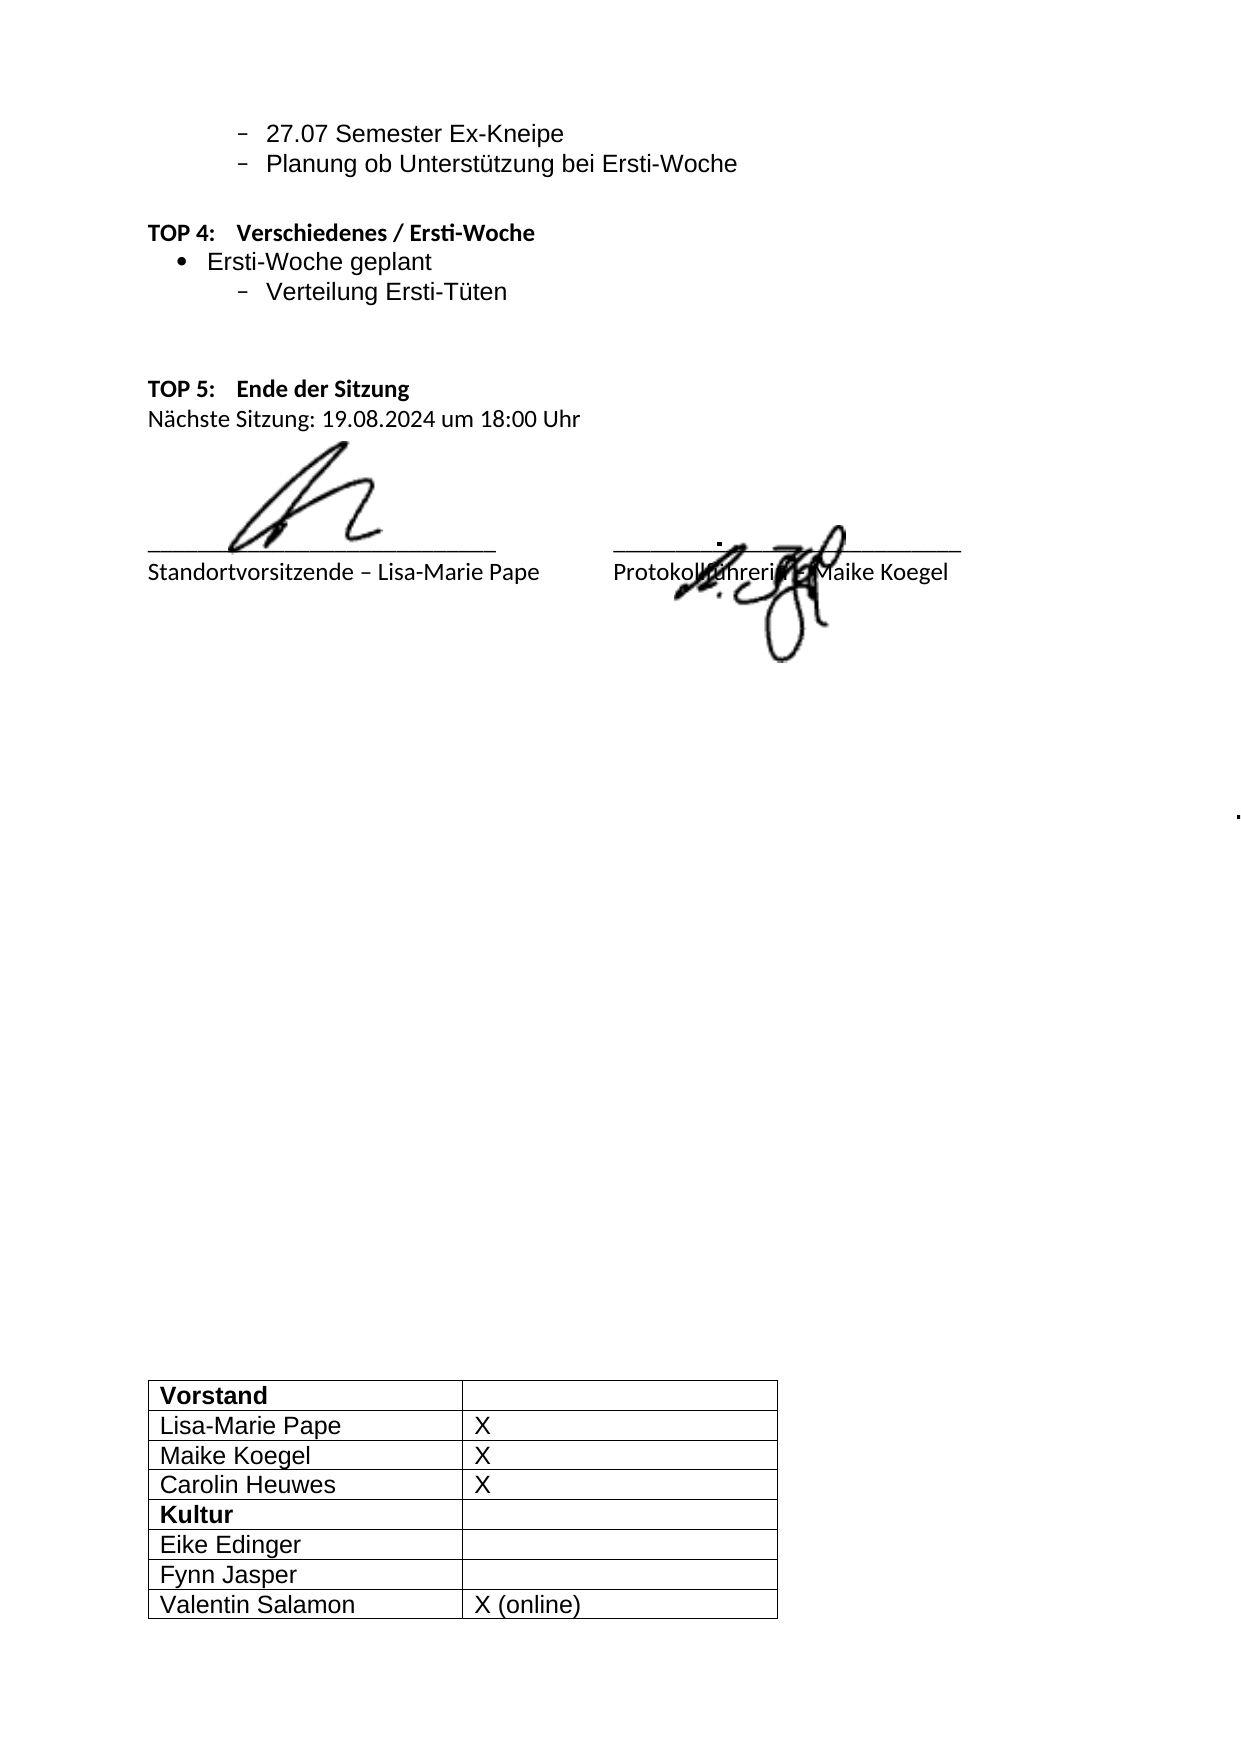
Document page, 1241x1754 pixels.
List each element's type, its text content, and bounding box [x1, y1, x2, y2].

list 27.07 Semester Ex-Kneipe [236, 118, 1092, 149]
table_cell Kultur [149, 1500, 462, 1529]
table_cell X [463, 1441, 777, 1469]
list Verteilung Ersti-Tüten [236, 276, 1092, 307]
subtitle Ende der Sitzung [148, 373, 1092, 403]
table_cell X [463, 1411, 777, 1439]
subtitle Verschiedenes / Ersti-Woche [148, 217, 1092, 247]
table_cell Valentin Salamon [149, 1590, 462, 1618]
list Planung ob Unterstützung bei Ersti-Woche [236, 149, 1092, 179]
table_cell X (online) [463, 1590, 777, 1618]
table_cell Lisa-Marie Pape [149, 1411, 462, 1439]
picture [674, 525, 846, 663]
table_header Vorstand [149, 1381, 462, 1410]
table_header [463, 1381, 777, 1410]
picture [228, 441, 383, 555]
table_cell [463, 1560, 777, 1588]
table_cell Maike Koegel [149, 1441, 462, 1469]
list Ersti-Woche geplant [177, 247, 1092, 276]
table_cell [463, 1500, 777, 1529]
table_header ____________________________ Standortvorsitzende – Lisa-Marie Pape [148, 525, 613, 663]
table_cell Carolin Heuwes [149, 1470, 462, 1499]
table_cell X [463, 1470, 777, 1499]
text Nächste Sitzung: 19.08.2024 um 18:00 Uhr [148, 403, 1092, 434]
table_header ____________________________ Protokollführerin – Maike Koegel [613, 525, 674, 663]
table_cell Eike Edinger [149, 1530, 462, 1559]
table_header ____________________________ Protokollführerin – Maike Koegel [846, 525, 1093, 663]
table_cell Fynn Jasper [149, 1560, 462, 1588]
table_cell [463, 1530, 777, 1559]
